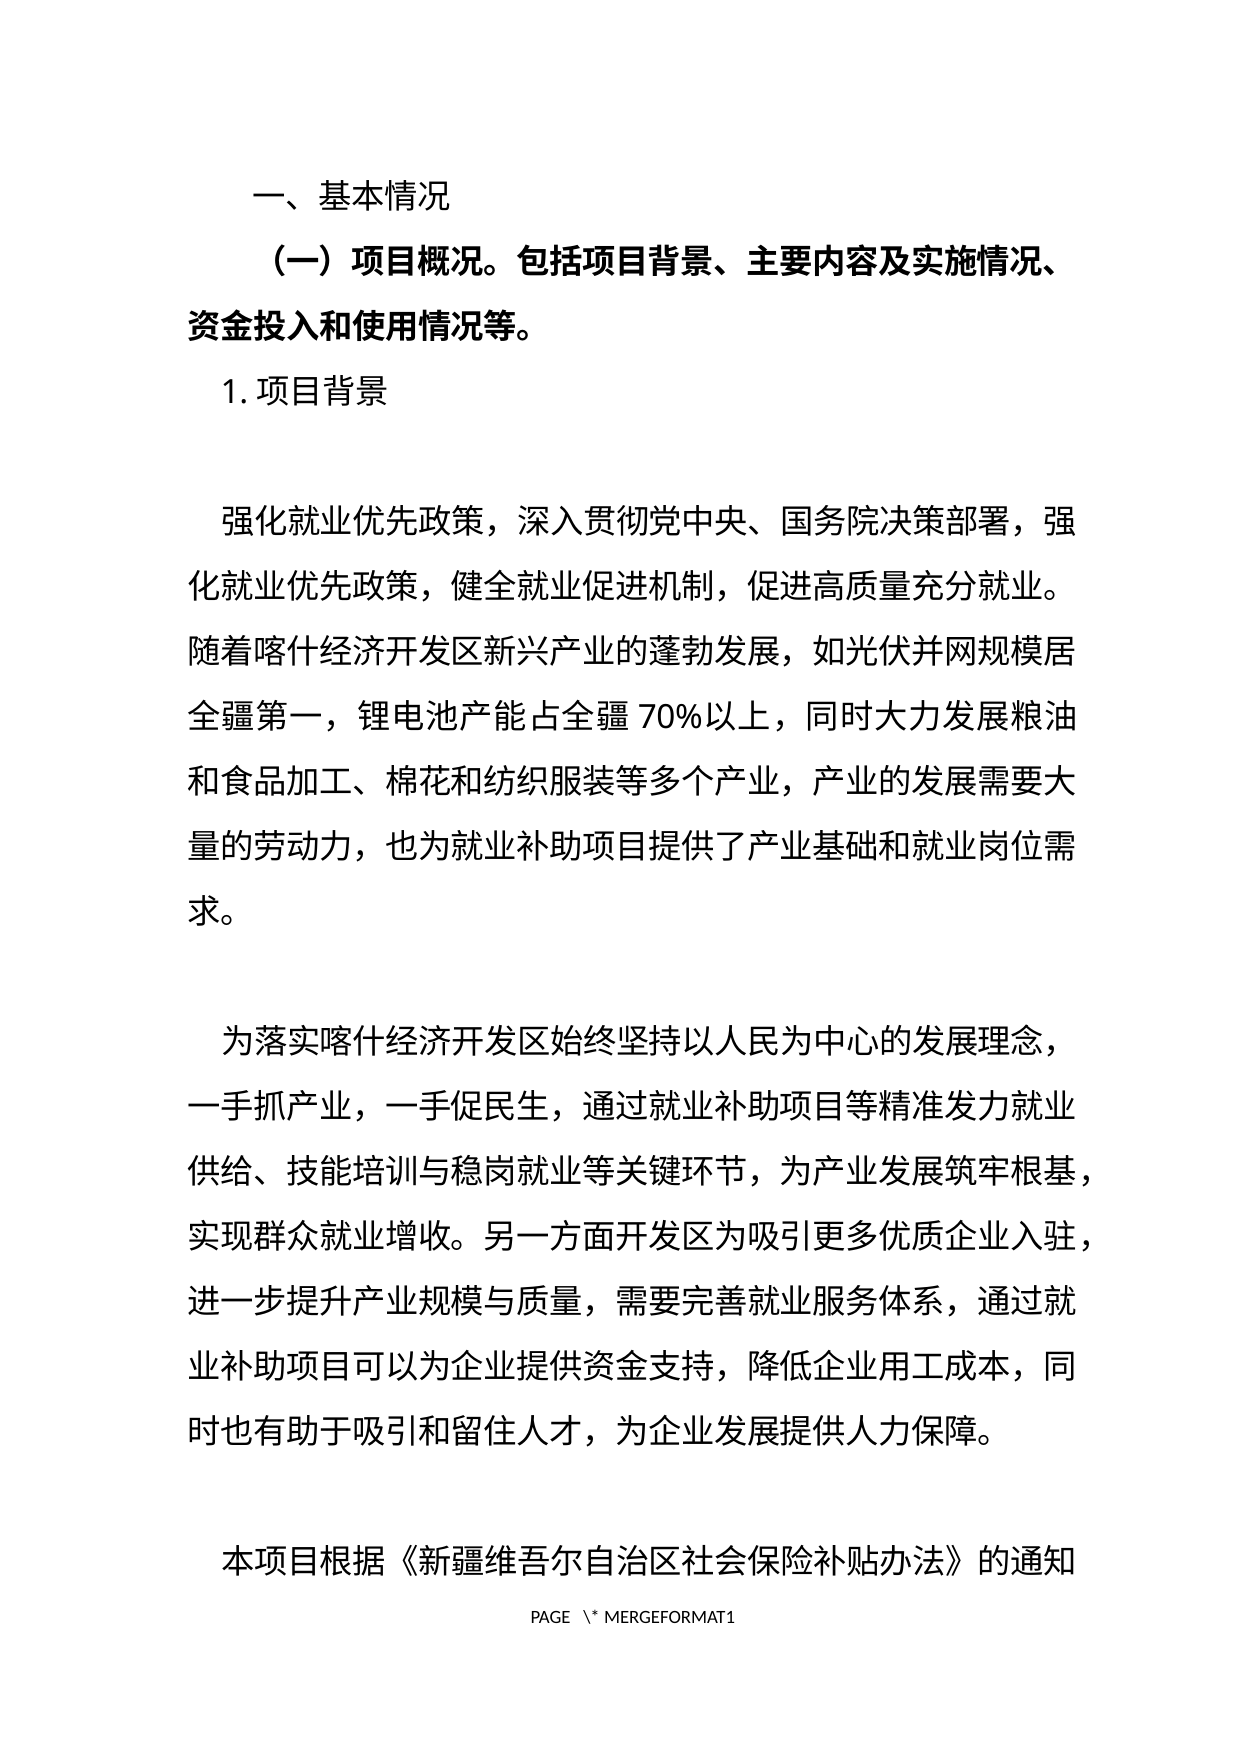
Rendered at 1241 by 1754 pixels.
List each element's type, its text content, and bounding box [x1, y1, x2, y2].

text 一、基本情况 [187, 162, 1078, 227]
text （一）项目概况。包括项目背景、主要内容及实施情况、资金投入和使用情况等。 [187, 227, 1078, 357]
